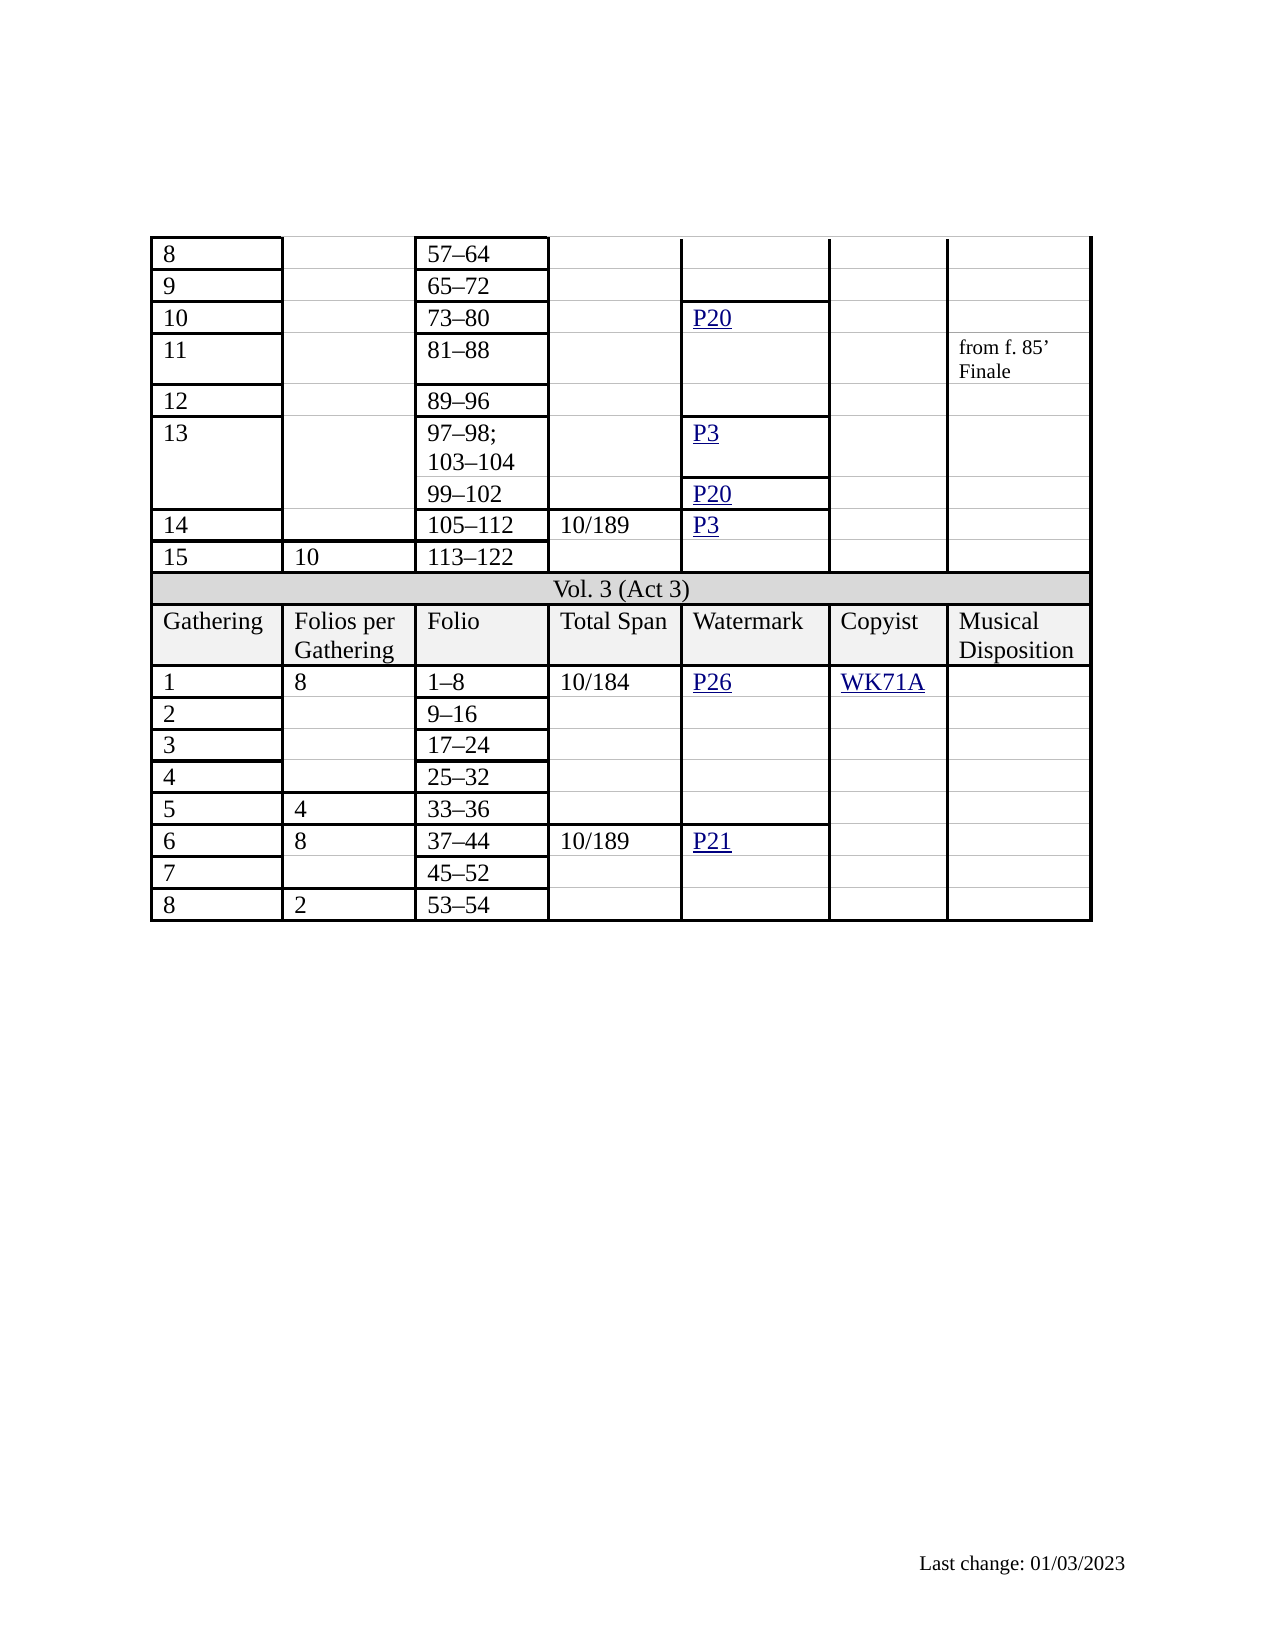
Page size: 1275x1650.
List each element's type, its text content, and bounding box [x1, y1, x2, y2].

table_cell [949, 477, 1089, 507]
table_cell 10/184 [550, 667, 680, 696]
table_cell [949, 856, 1089, 887]
table_cell P21 [683, 826, 828, 855]
table_cell [831, 760, 946, 791]
table_cell [949, 888, 1089, 919]
table_cell [284, 416, 414, 507]
table_cell 1 [153, 667, 281, 696]
table_cell 10 [284, 543, 414, 571]
table_cell 10 [153, 303, 281, 332]
table_cell P20 [683, 479, 828, 507]
table_cell [949, 384, 1089, 415]
table_cell 53–54 [417, 890, 547, 919]
table_cell [550, 237, 681, 268]
table_cell from f. 85’ Finale [949, 333, 1089, 383]
table_cell [949, 416, 1089, 476]
table_cell [949, 540, 1089, 571]
table_cell [683, 333, 828, 383]
table_cell 6 [153, 826, 281, 855]
table_cell [284, 509, 414, 539]
table_cell 81–88 [417, 335, 547, 383]
table_cell [831, 384, 946, 415]
table_cell WK71A [831, 667, 946, 696]
table_cell P26 [683, 667, 828, 696]
table_cell [284, 760, 414, 791]
table_cell [550, 760, 680, 791]
table_cell 8 [153, 239, 281, 268]
table_cell 2 [284, 890, 414, 919]
table_cell 99–102 [417, 477, 547, 507]
table_cell [550, 384, 680, 415]
table_cell [683, 792, 828, 823]
table_cell [284, 384, 414, 415]
table_cell [681, 237, 829, 268]
table_cell [949, 729, 1089, 759]
table_cell 45–52 [417, 858, 547, 887]
table_cell [949, 697, 1089, 727]
table_cell [831, 888, 946, 919]
table_cell 8 [284, 667, 414, 696]
table_cell [949, 301, 1089, 332]
table_cell 15 [153, 543, 281, 571]
table_cell [683, 729, 828, 759]
table_cell Total Span [550, 606, 680, 664]
table_cell 97–98; 103–104 [417, 418, 547, 476]
table_cell [831, 301, 946, 332]
table_cell [831, 792, 946, 823]
table_cell [831, 540, 946, 571]
table_cell 37–44 [417, 826, 547, 855]
table_cell 89–96 [417, 386, 547, 415]
table_cell [550, 301, 680, 332]
table_cell 13 [153, 418, 281, 507]
table_cell [829, 237, 947, 268]
table_cell [831, 729, 946, 759]
table_cell 12 [153, 386, 281, 415]
table_cell [949, 760, 1089, 791]
table_cell [831, 697, 946, 727]
table_cell 65–72 [417, 271, 547, 300]
table_cell 8 [284, 826, 414, 855]
table_cell 14 [153, 511, 281, 539]
table_cell Watermark [683, 606, 828, 664]
table_cell 4 [284, 794, 414, 823]
table_cell P20 [683, 303, 828, 332]
table_cell 105–112 [417, 511, 547, 539]
table_cell [683, 540, 828, 571]
table_cell [683, 760, 828, 791]
table_cell [949, 667, 1089, 696]
table_cell 73–80 [417, 303, 547, 332]
table_cell [683, 888, 828, 919]
table_cell 33–36 [417, 794, 547, 823]
table_cell Gathering [153, 606, 281, 664]
table_cell 9–16 [417, 699, 547, 727]
table_cell 8 [153, 890, 281, 919]
table_cell Folio [417, 606, 547, 664]
table_cell [683, 856, 828, 887]
table_cell P3 [683, 418, 828, 476]
table_cell [949, 792, 1089, 823]
table_cell 57–64 [417, 239, 547, 268]
table_cell [550, 477, 680, 507]
table_cell [550, 697, 680, 727]
table_cell 17–24 [417, 731, 547, 759]
table_cell [284, 333, 414, 383]
table_cell 113–122 [417, 543, 547, 571]
table_cell [550, 269, 680, 300]
table_cell 25–32 [417, 763, 547, 791]
table_cell P3 [683, 511, 828, 539]
table_cell [284, 269, 414, 300]
table_cell [284, 301, 414, 332]
table_cell 5 [153, 794, 281, 823]
table_cell 10/189 [550, 511, 680, 539]
table_cell Copyist [831, 606, 946, 664]
table_cell [284, 697, 414, 727]
table_cell [831, 416, 946, 476]
table_cell [683, 269, 828, 300]
table_cell [284, 729, 414, 759]
table_cell [550, 729, 680, 759]
table_cell Folios per Gathering [284, 606, 414, 664]
table_cell [831, 269, 946, 300]
table_cell 10/189 [550, 826, 680, 855]
table_cell Vol. 3 (Act 3) [153, 574, 1089, 603]
table_cell [284, 237, 414, 268]
table_cell [284, 856, 414, 887]
table_cell 2 [153, 699, 281, 727]
table_cell [550, 856, 680, 887]
table_cell 7 [153, 858, 281, 887]
table_cell [831, 856, 946, 887]
table_cell [831, 824, 946, 855]
table_cell [550, 416, 680, 476]
table_cell Musical Disposition [949, 606, 1089, 664]
table_cell 11 [153, 335, 281, 383]
table_cell 9 [153, 271, 281, 300]
table_cell [831, 509, 946, 539]
table_cell [949, 269, 1089, 300]
table_cell [550, 888, 680, 919]
table_cell [550, 333, 680, 383]
table_cell [948, 237, 1089, 268]
table_cell 3 [153, 731, 281, 759]
table_cell [949, 824, 1089, 855]
table_cell 4 [153, 763, 281, 791]
table_cell [831, 477, 946, 507]
table_cell [683, 697, 828, 727]
table_cell [949, 509, 1089, 539]
table_cell [831, 333, 946, 383]
table_cell [683, 384, 828, 415]
table_cell [550, 792, 680, 823]
table_cell 1–8 [417, 667, 547, 696]
table_cell [550, 540, 680, 571]
